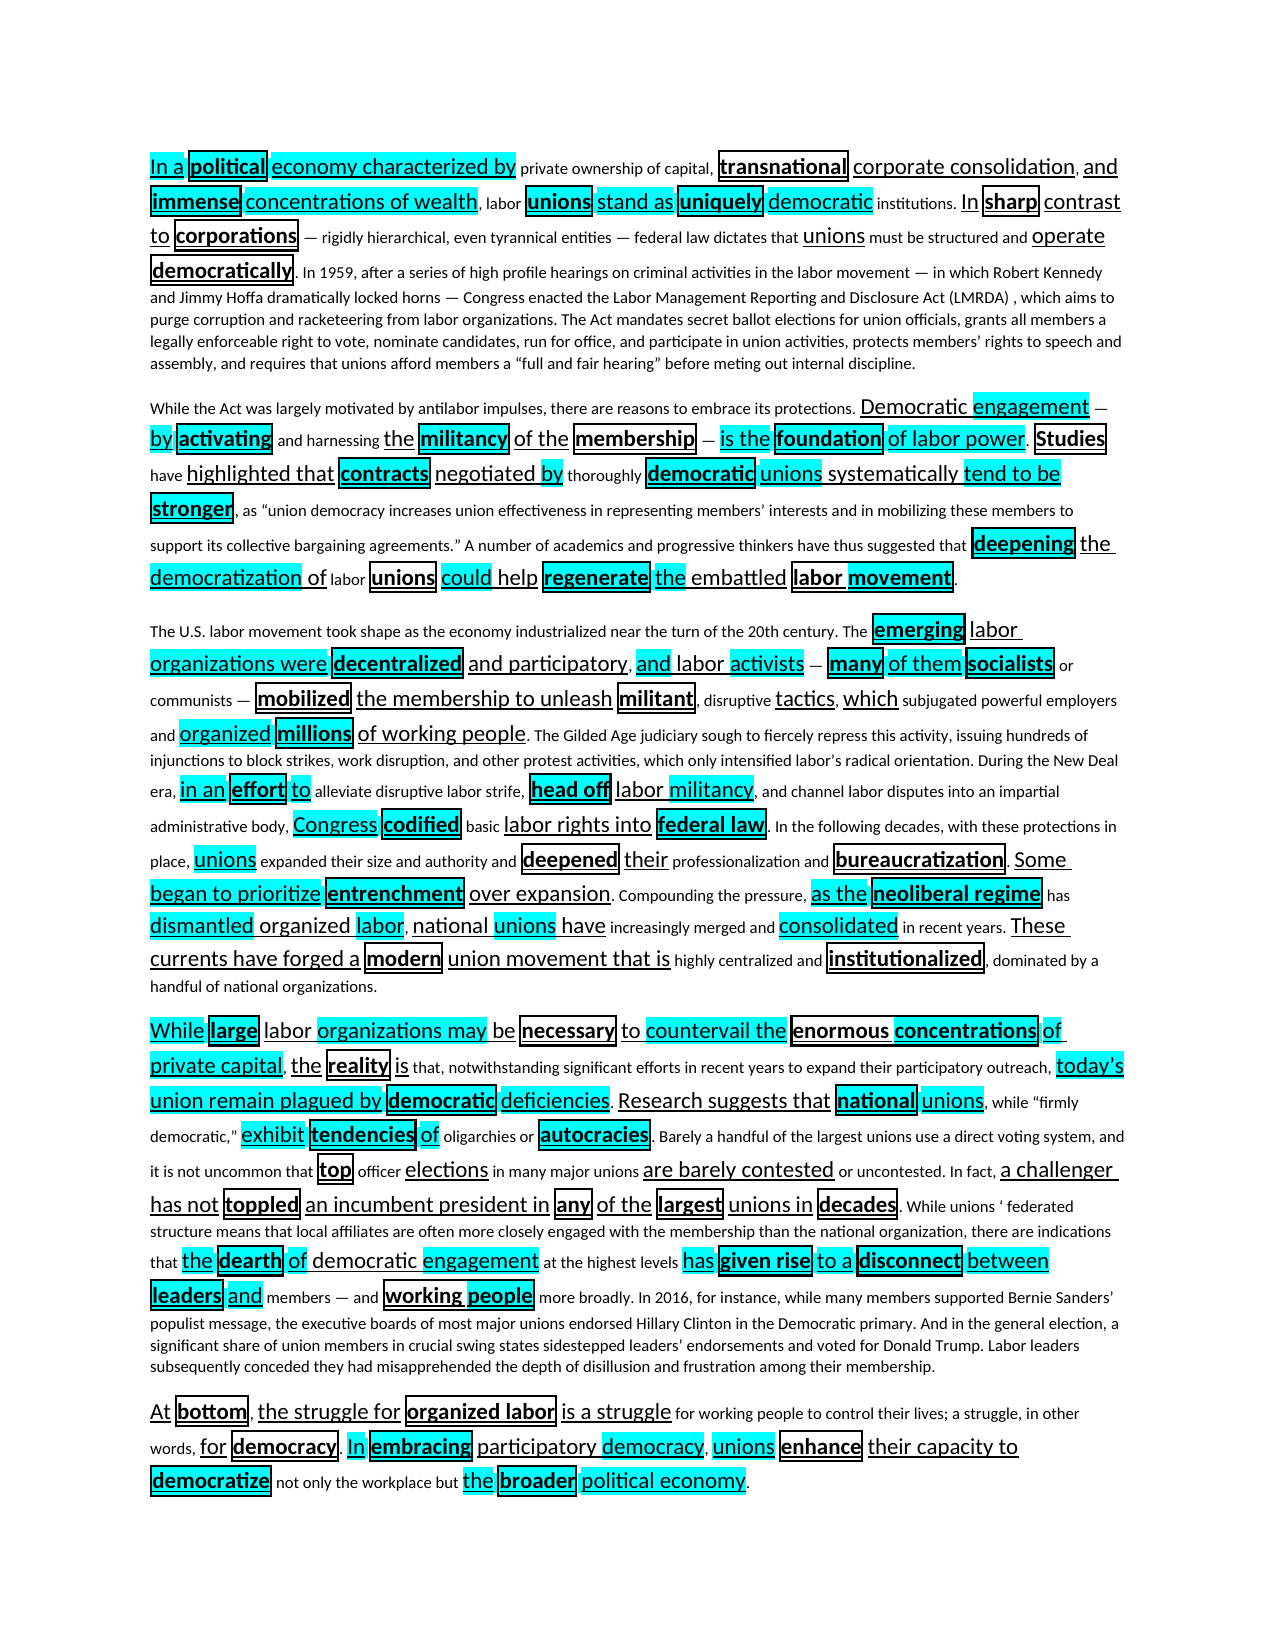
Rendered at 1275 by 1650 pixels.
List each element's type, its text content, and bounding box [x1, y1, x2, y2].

text The U.S. labor movement took shape as the economy industrialized near the turn of the 20th century. The emerging labor organizations were decentralized and participatory, and labor activists — many of them socialists or communists — mobilized the membership to unleash militant, disruptive tactics, which subjugated powerful employers and organized millions of working people. The Gilded Age judiciary sough to fiercely repress this activity, issuing hundreds of injunctions to block strikes, work disruption, and other protest activities, which only intensified labor’s radical orientation. During the New Deal era, in an effort to alleviate disruptive labor strife, head off labor militancy, and channel labor disputes into an impartial administrative body, Congress codified basic labor rights into federal law. In the following decades, with these protections in place, unions expanded their size and authority and deepened their professionalization and bureaucratization. Some began to prioritize entrenchment over expansion. Compounding the pressure, as the neoliberal regime has dismantled organized labor, national unions have increasingly merged and consolidated in recent years. These currents have forged a modern union movement that is highly centralized and institutionalized, dominated by a handful of national organizations. [150, 613, 1125, 996]
text While large labor organizations may be necessary to countervail the enormous concentrations of private capital, the reality is that, notwithstanding significant efforts in recent years to expand their participatory outreach, today’s union remain plagued by democratic deficiencies. Research suggests that national unions, while “firmly democratic,” exhibit tendencies of oligarchies or autocracies. Barely a handful of the largest unions use a direct voting system, and it is not uncommon that top officer elections in many major unions are barely contested or uncontested. In fact, a challenger has not toppled an incumbent president in any of the largest unions in decades. While unions ‘ federated structure means that local affiliates are often more closely engaged with the membership than the national organization, there are indications that the dearth of democratic engagement at the highest levels has given rise to a disconnect between leaders and members — and working people more broadly. In 2016, for instance, while many members supported Bernie Sanders’ populist message, the executive boards of most major unions endorsed Hillary Clinton in the Democratic primary. And in the general election, a significant share of union members in crucial swing states sidestepped leaders’ endorsements and voted for Donald Trump. Labor leaders subsequently conceded they had misapprehended the depth of disillusion and frustration among their membership. [150, 1014, 1125, 1377]
text In a political economy characterized by private ownership of capital, transnational corporate consolidation, and immense concentrations of wealth, labor unions stand as uniquely democratic institutions. In sharp contrast to corporations — rigidly hierarchical, even tyrannical entities — federal law dictates that unions must be structured and operate democratically. In 1959, after a series of high profile hearings on criminal activities in the labor movement — in which Robert Kennedy and Jimmy Hoffa dramatically locked horns — Congress enacted the Labor Management Reporting and Disclosure Act (LMRDA) , which aims to purge corruption and racketeering from labor organizations. The Act mandates secret ballot elections for union officials, grants all members a legally enforceable right to vote, nominate candidates, run for office, and participate in union activities, protects members’ rights to speech and assembly, and requires that unions afford members a “full and fair hearing” before meting out internal discipline. [150, 150, 1125, 374]
text At bottom, the struggle for organized labor is a struggle for working people to control their lives; a struggle, in other words, for democracy. In embracing participatory democracy, unions enhance their capacity to democratize not only the workplace but the broader political economy. [150, 1395, 1125, 1497]
text While the Act was largely motivated by antilabor impulses, there are reasons to embrace its protections. Democratic engagement — by activating and harnessing the militancy of the membership — is the foundation of labor power. Studies have highlighted that contracts negotiated by thoroughly democratic unions systematically tend to be stronger, as “union democracy increases union effectiveness in representing members’ interests and in mobilizing these members to support its collective bargaining agreements.” A number of academics and progressive thinkers have thus suggested that deepening the democratization of labor unions could help regenerate the embattled labor movement. [150, 392, 1125, 593]
